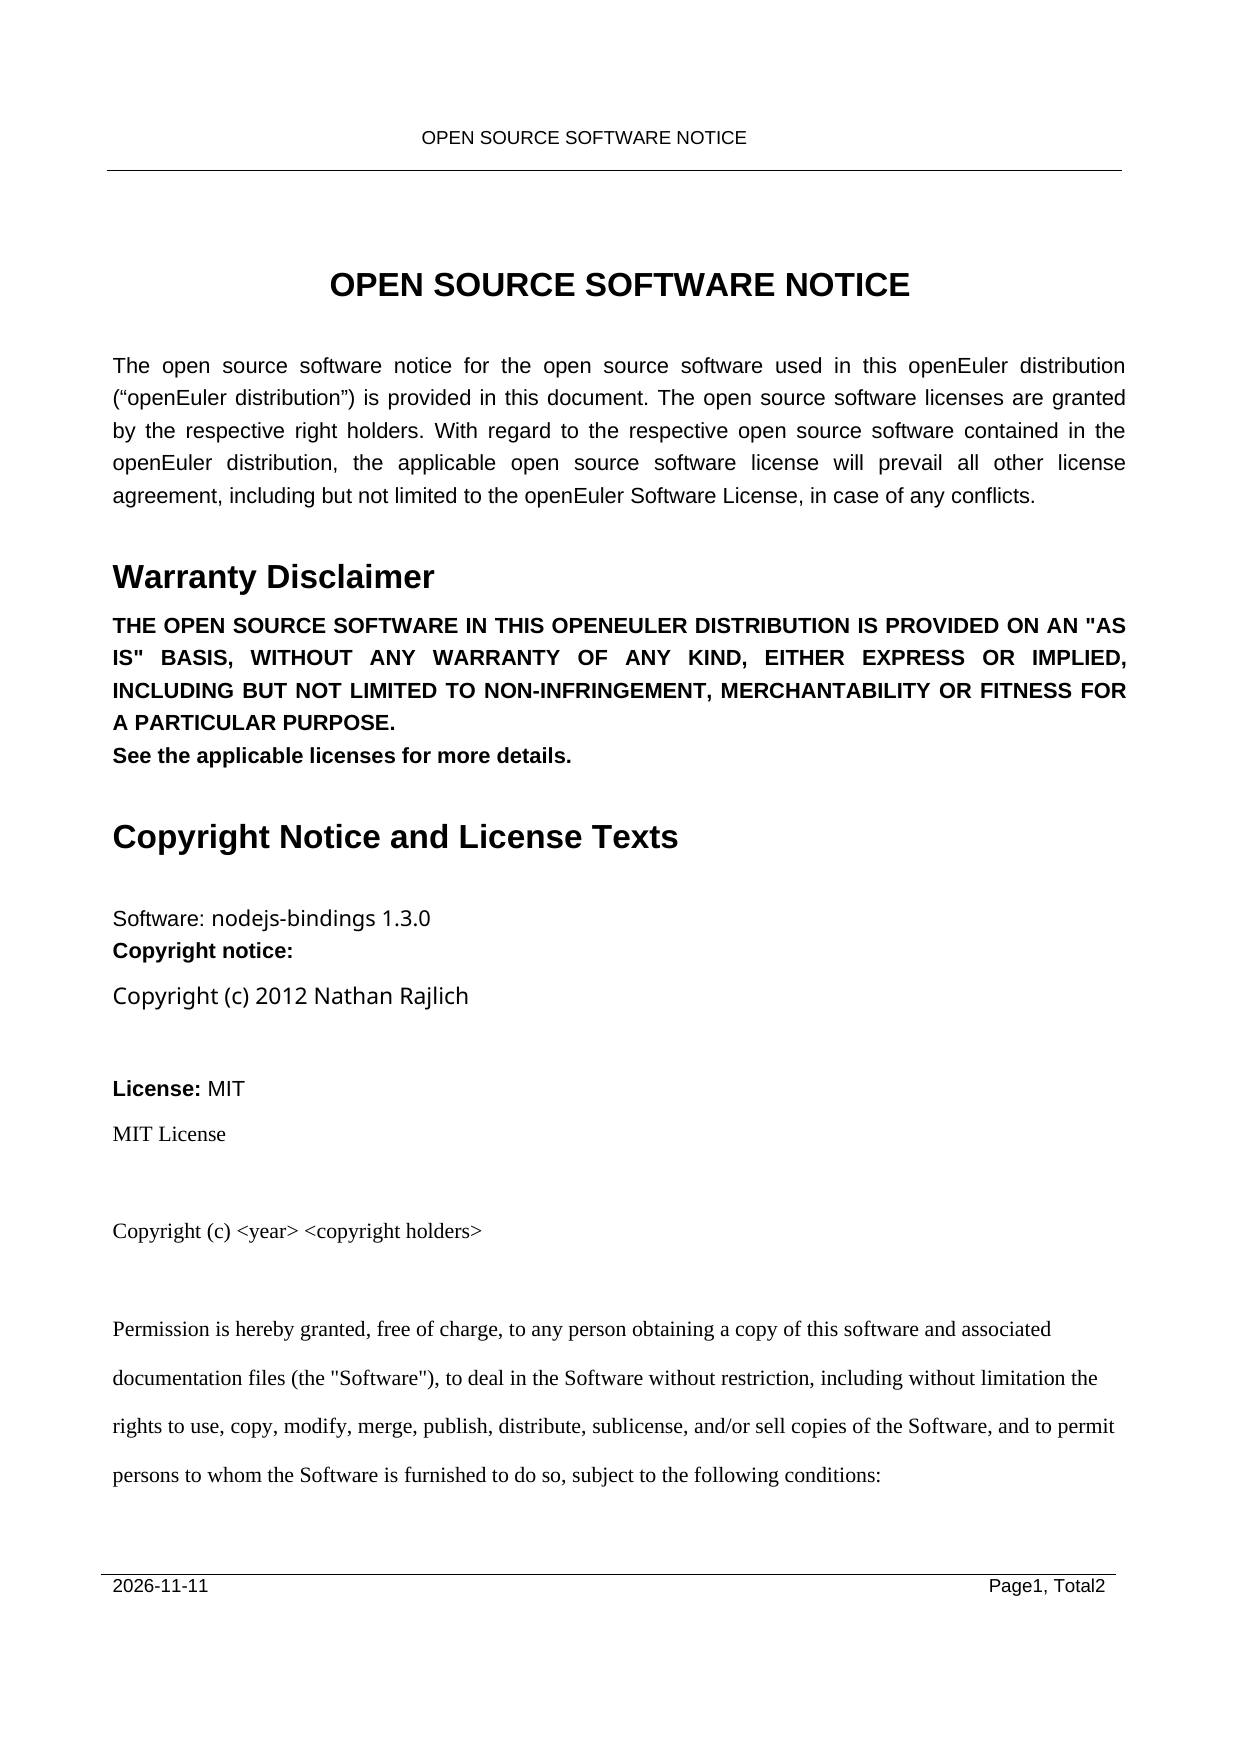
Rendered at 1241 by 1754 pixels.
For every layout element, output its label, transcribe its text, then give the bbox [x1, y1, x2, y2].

text Copyright notice: [112, 934, 1128, 966]
text License: MIT [112, 1072, 1128, 1105]
text The open source software notice for the open source software used in this openEuler distribution (“openEuler distribution”) is provided in this document. The open source software licenses are granted by the respective right holders. With regard to the respective open source software contained in the openEuler distribution, the applicable open source software license will prevail all other license agreement, including but not limited to the openEuler Software License, in case of any conflicts. [112, 349, 1128, 511]
text OPEN SOURCE SOFTWARE NOTICE [112, 251, 1128, 316]
text THE OPEN SOURCE SOFTWARE IN THIS OPENEULER DISTRIBUTION IS PROVIDED ON AN "AS IS" BASIS, WITHOUT ANY WARRANTY OF ANY KIND, EITHER EXPRESS OR IMPLIED, INCLUDING BUT NOT LIMITED TO NON-INFRINGEMENT, MERCHANTABILITY OR FITNESS FOR A PARTICULAR PURPOSE. See the applicable licenses for more details. [112, 609, 1128, 771]
text Software: nodejs-bindings 1.3.0 [112, 901, 1128, 934]
text Copyright Notice and License Texts [112, 804, 1128, 869]
text Warranty Disclaimer [112, 544, 1128, 609]
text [112, 1117, 1128, 1491]
text Copyright (c) 2012 Nathan Rajlich [112, 979, 1128, 1012]
